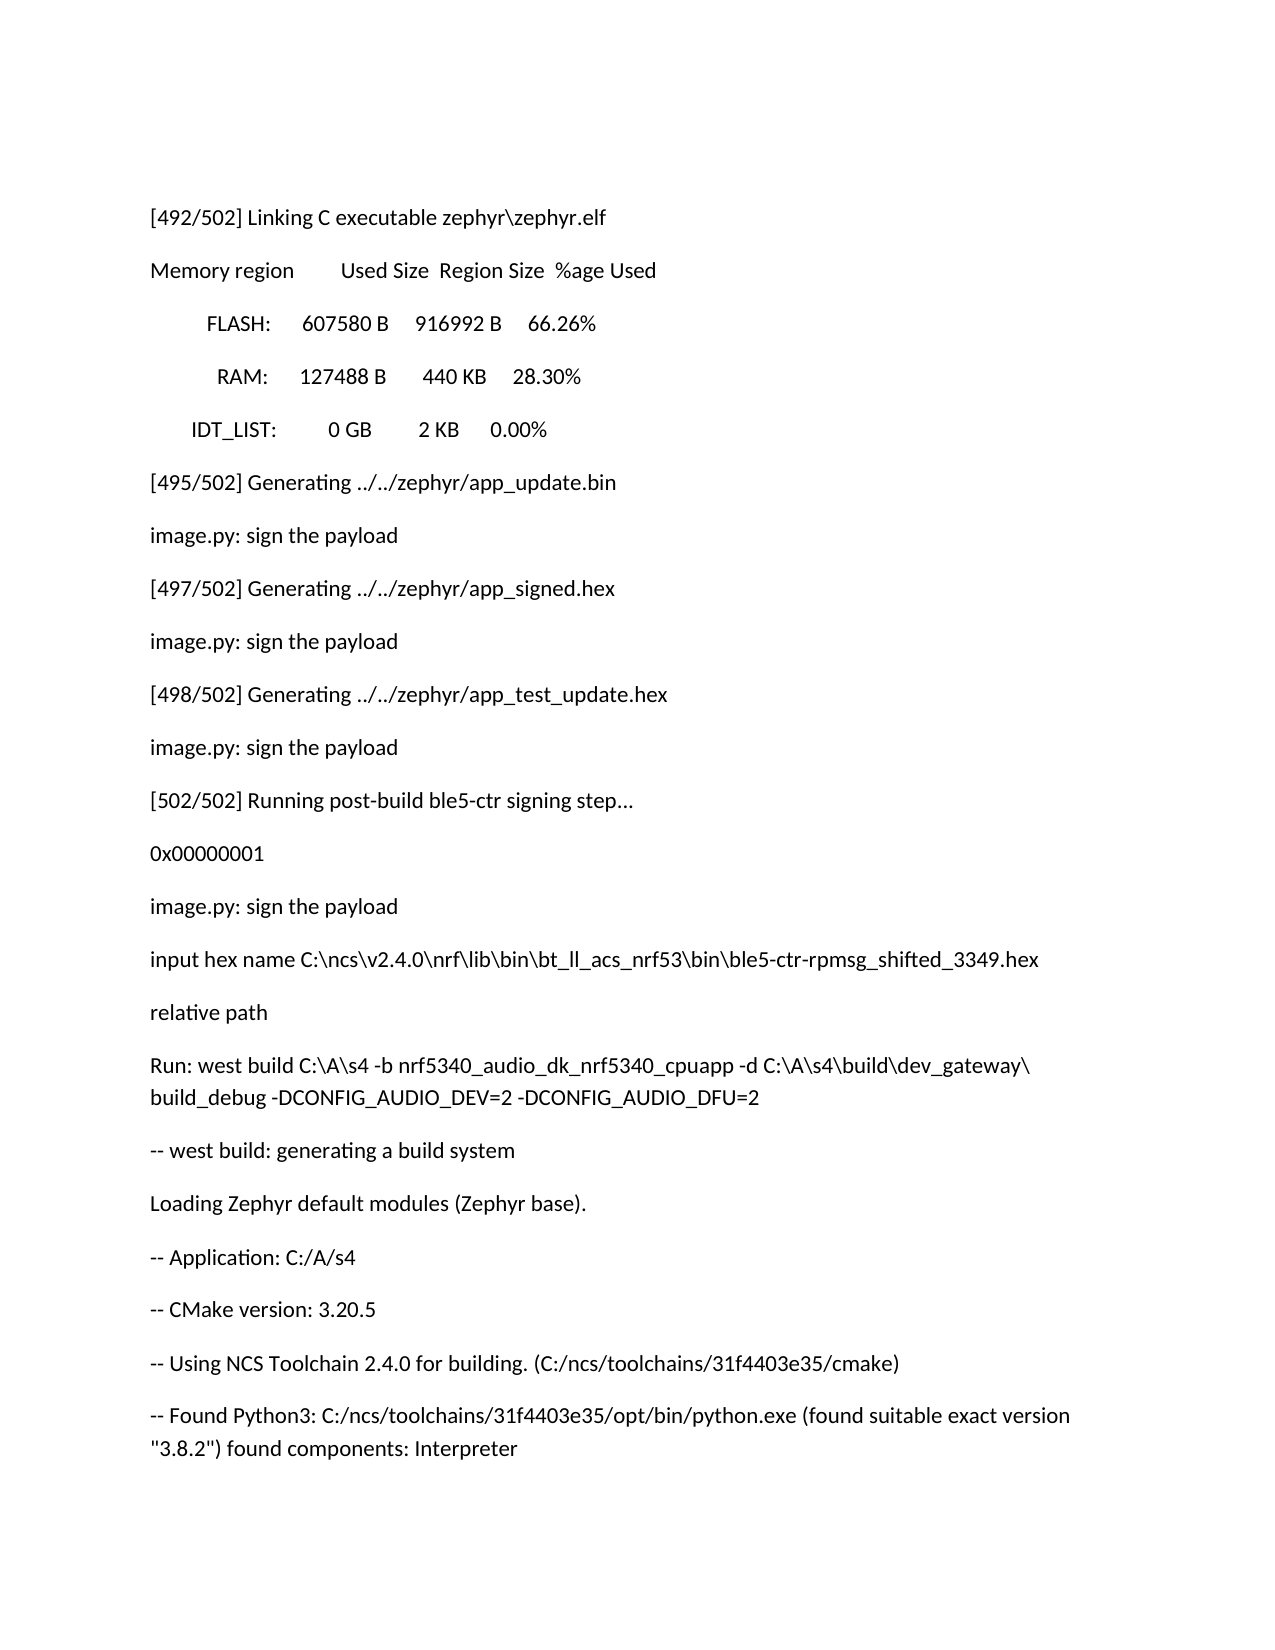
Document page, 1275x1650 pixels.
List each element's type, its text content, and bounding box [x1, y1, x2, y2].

text 0x00000001 [150, 839, 1125, 867]
text image.py: sign the payload [150, 733, 1125, 761]
text RAM: 127488 B 440 KB 28.30% [150, 362, 1125, 390]
text relative path [150, 998, 1125, 1026]
text -- Found Python3: C:/ncs/toolchains/31f4403e35/opt/bin/python.exe (found suitable exact version "3.8.2") found components: Interpreter [150, 1402, 1125, 1462]
text image.py: sign the payload [150, 892, 1125, 920]
text FLASH: 607580 B 916992 B 66.26% [150, 309, 1125, 337]
text -- Using NCS Toolchain 2.4.0 for building. (C:/ncs/toolchains/31f4403e35/cmake) [150, 1349, 1125, 1377]
text IDT_LIST: 0 GB 2 KB 0.00% [150, 415, 1125, 443]
text input hex name C:\ncs\v2.4.0\nrf\lib\bin\bt_ll_acs_nrf53\bin\ble5-ctr-rpmsg_shifted_3349.hex [150, 945, 1125, 973]
text -- Application: C:/A/s4 [150, 1243, 1125, 1271]
text -- CMake version: 3.20.5 [150, 1296, 1125, 1324]
text image.py: sign the payload [150, 627, 1125, 655]
text [497/502] Generating ../../zephyr/app_signed.hex [150, 574, 1125, 602]
text [495/502] Generating ../../zephyr/app_update.bin [150, 468, 1125, 496]
text [492/502] Linking C executable zephyr\zephyr.elf [150, 203, 1125, 231]
text Run: west build C:\A\s4 -b nrf5340_audio_dk_nrf5340_cpuapp -d C:\A\s4\build\dev_gateway\build_debug -DCONFIG_AUDIO_DEV=2 -DCONFIG_AUDIO_DFU=2 [150, 1051, 1125, 1112]
text [502/502] Running post-build ble5-ctr signing step... [150, 786, 1125, 814]
text -- west build: generating a build system [150, 1137, 1125, 1164]
text Loading Zephyr default modules (Zephyr base). [150, 1189, 1125, 1218]
text Memory region Used Size Region Size %age Used [150, 256, 1125, 284]
text image.py: sign the payload [150, 521, 1125, 549]
text [498/502] Generating ../../zephyr/app_test_update.hex [150, 680, 1125, 708]
